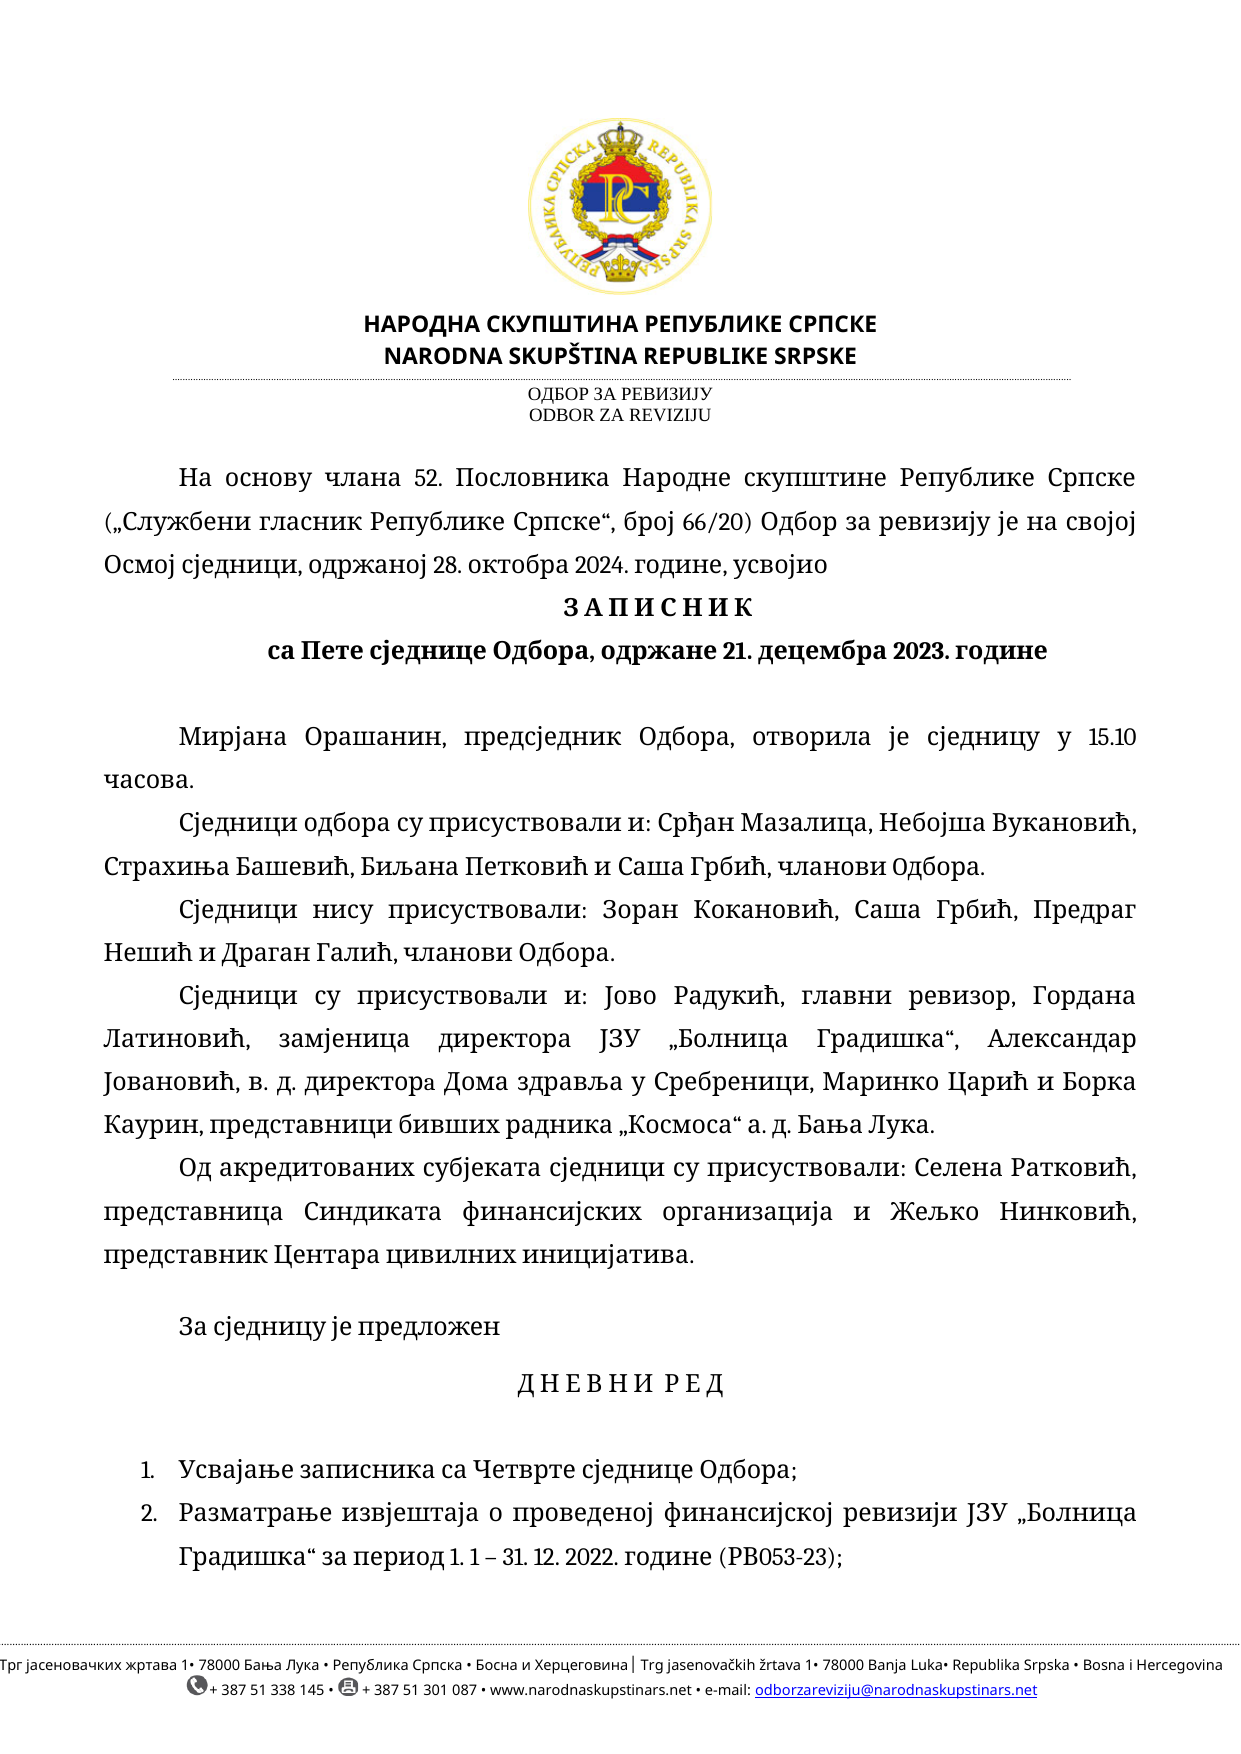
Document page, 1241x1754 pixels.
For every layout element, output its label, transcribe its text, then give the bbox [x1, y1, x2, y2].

text На основу члана 52. Пословника Народне скупштине Републике Српске („Службени гласник Републике Српске“, број 66/20) Одбор за ревизију је на својој Осмој сједници, одржаној 28. октобра 2024. године, усвојио [103, 464, 1137, 579]
list Разматрање извјештаја о проведеној финансијској ревизији ЈЗУ „Болница Градишка“ за период 1. 1 – 31. 12. 2022. године (РВ053-23); [141, 1499, 1137, 1571]
list са Пете сједнице Одбора, одржане 21. децембра 2023. године [178, 637, 1137, 666]
text Сједници одбора су присуствовали и: Срђан Мазалица, Небојша Вукановић, Страхиња Башевић, Биљана Петковић и Саша Грбић, чланови Oдбора. [103, 809, 1137, 881]
list З А П И С Н И К [178, 594, 1137, 622]
text Сједници су присуствовaли и: Јово Радукић, главни ревизор, Гордана Латиновић, замјеница директора ЈЗУ „Болница Градишка“, Александар Јовановић, в. д. директорa Дома здравља у Сребреници, Маринко Царић и Борка Каурин, представници бивших радника „Космоса“ а. д. Бања Лука. [103, 982, 1137, 1140]
list Усвајање записника са Четврте сједнице Одбора; [141, 1456, 1137, 1485]
text За сједницу је предложен [103, 1312, 1137, 1341]
text Од акредитованих субјеката сједници су присуствовали: Селена Ратковић, представница Синдиката финансијских организација и Жељко Нинковић, представник Центара цивилних иницијатива. [103, 1154, 1137, 1269]
text Д Н Е В Н И Р Е Д [103, 1370, 1137, 1399]
text Сједници нису присуствовали: Зоран Кокановић, Саша Грбић, Предраг Нешић и Драган Галић, чланови Одбора. [103, 896, 1137, 967]
text Мирјана Орашанин, предсједник Одбора, отворила је сједницу у 15.10 часова. [103, 723, 1137, 795]
